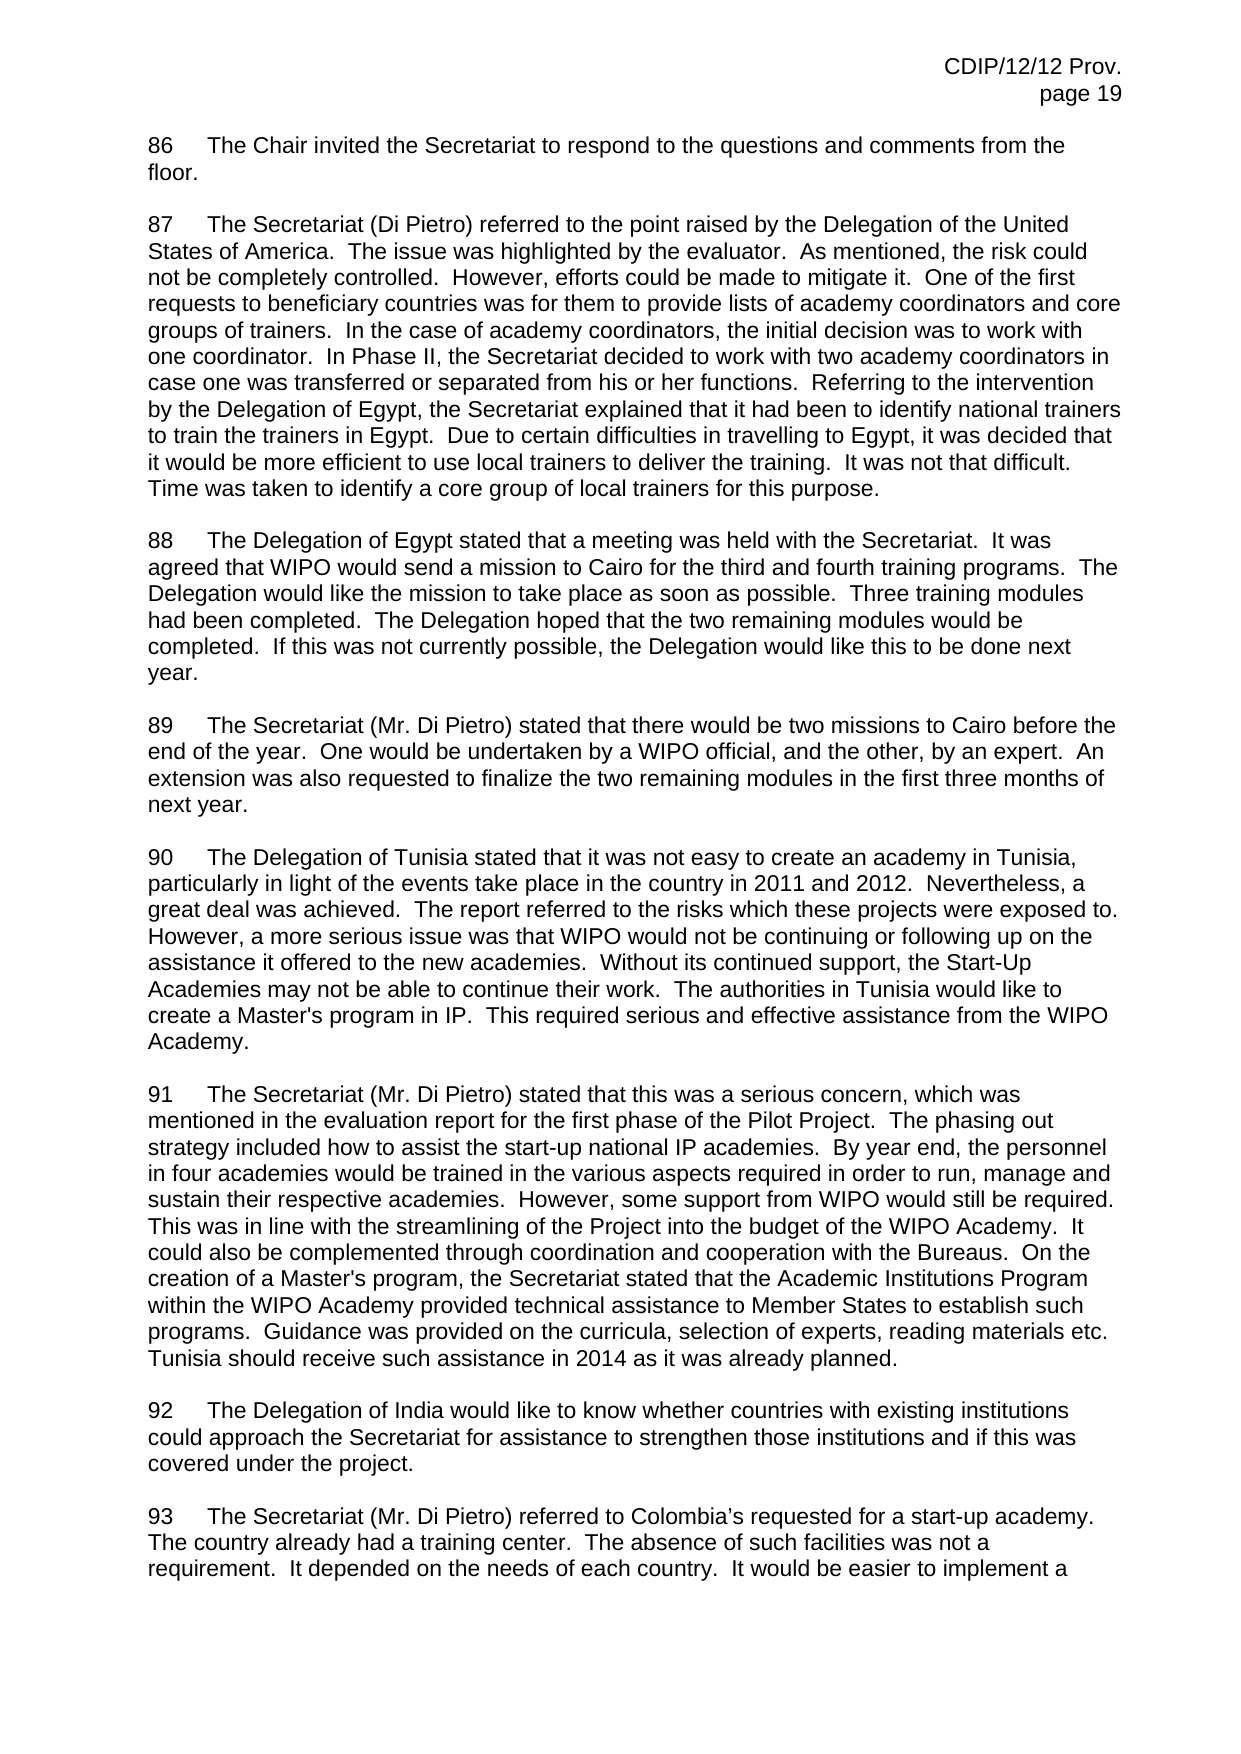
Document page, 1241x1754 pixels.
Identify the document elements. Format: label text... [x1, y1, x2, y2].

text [148, 1503, 1122, 1582]
text The Chair invited the Secretariat to respond to the questions and comments from the floor. [148, 132, 1122, 185]
text The Delegation of India would like to know whether countries with existing institutions could approach the Secretariat for assistance to strengthen those institutions and if this was covered under the project. [148, 1397, 1122, 1476]
text The Secretariat (Mr. Di Pietro) stated that there would be two missions to Cairo before the end of the year. One would be undertaken by a WIPO official, and the other, by an expert. An extension was also requested to finalize the two remaining modules in the first three months of next year. [148, 712, 1122, 817]
text The Secretariat (Mr. Di Pietro) stated that this was a serious concern, which was mentioned in the evaluation report for the first phase of the Pilot Project. The phasing out strategy included how to assist the start-up national IP academies. By year end, the personnel in four academies would be trained in the various aspects required in order to run, manage and sustain their respective academies. However, some support from WIPO would still be required. This was in line with the streamlining of the Project into the budget of the WIPO Academy. It could also be complemented through coordination and cooperation with the Bureaus. On the creation of a Master's program, the Secretariat stated that the Academic Institutions Program within the WIPO Academy provided technical assistance to Member States to establish such programs. Guidance was provided on the curricula, selection of experts, reading materials etc. Tunisia should receive such assistance in 2014 as it was already planned. [148, 1081, 1122, 1371]
text The Delegation of Tunisia stated that it was not easy to create an academy in Tunisia, particularly in light of the events take place in the country in 2011 and 2012. Nevertheless, a great deal was achieved. The report referred to the risks which these projects were exposed to. However, a more serious issue was that WIPO would not be continuing or following up on the assistance it offered to the new academies. Without its continued support, the Start-Up Academies may not be able to continue their work. The authorities in Tunisia would like to create a Master's program in IP. This required serious and effective assistance from the WIPO Academy. [148, 844, 1122, 1054]
text The Delegation of Egypt stated that a meeting was held with the Secretariat. It was agreed that WIPO would send a mission to Cairo for the third and fourth training programs. The Delegation would like the mission to take place as soon as possible. Three training modules had been completed. The Delegation hoped that the two remaining modules would be completed. If this was not currently possible, the Delegation would like this to be done next year. [148, 527, 1122, 686]
text The Secretariat (Di Pietro) referred to the point raised by the Delegation of the United States of America. The issue was highlighted by the evaluator. As mentioned, the risk could not be completely controlled. However, efforts could be made to mitigate it. One of the first requests to beneficiary countries was for them to provide lists of academy coordinators and core groups of trainers. In the case of academy coordinators, the initial decision was to work with one coordinator. In Phase II, the Secretariat decided to work with two academy coordinators in case one was transferred or separated from his or her functions. Referring to the intervention by the Delegation of Egypt, the Secretariat explained that it had been to identify national trainers to train the trainers in Egypt. Due to certain difficulties in travelling to Egypt, it was decided that it would be more efficient to use local trainers to deliver the training. It was not that difficult. Time was taken to identify a core group of local trainers for this purpose. [148, 211, 1122, 501]
